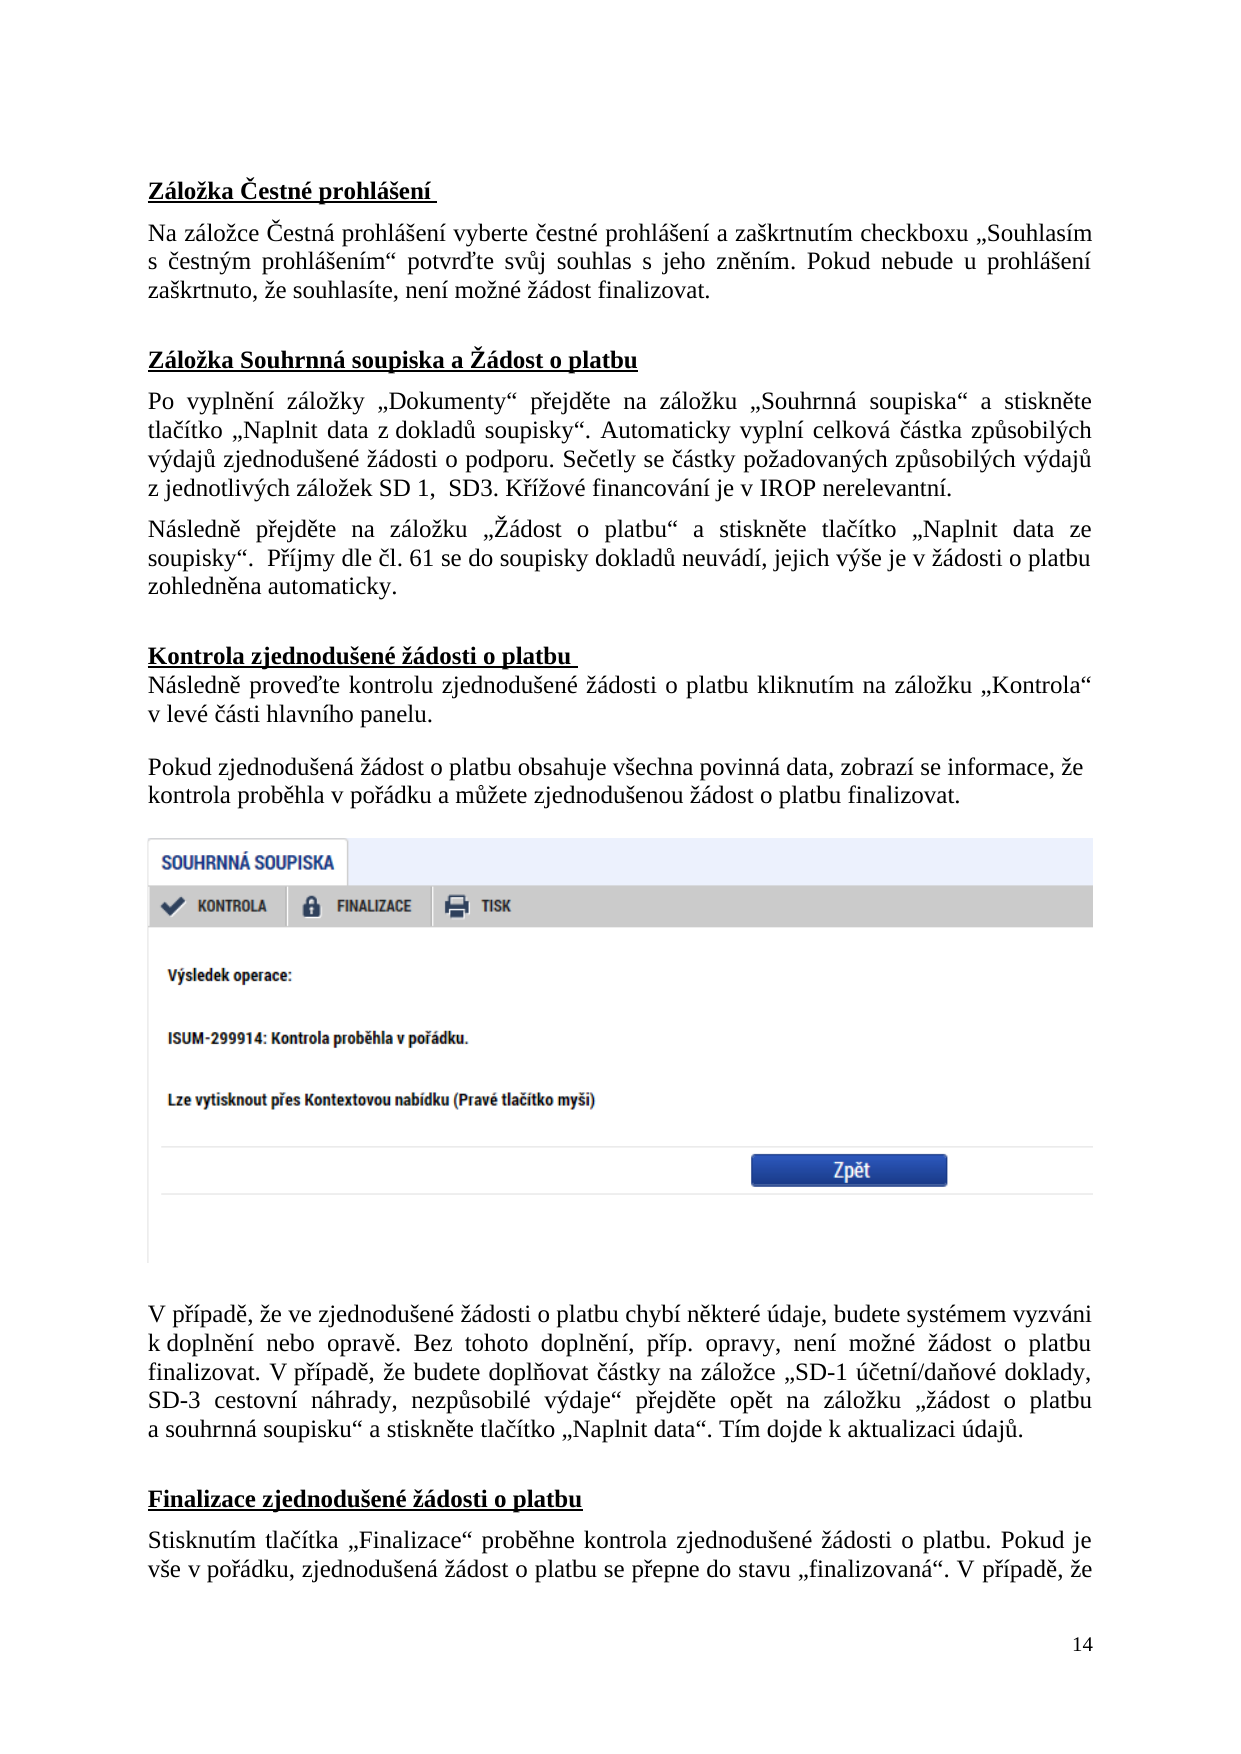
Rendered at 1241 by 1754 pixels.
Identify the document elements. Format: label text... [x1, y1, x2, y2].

text Následně přejděte na záložku „Žádost o platbu“ a stiskněte tlačítko „Naplnit data ze soupisky“. Příjmy dle čl. 61 se do soupisky dokladů neuvádí, jejich výše je v žádosti o platbu zohledněna automaticky. [148, 514, 1092, 600]
text Po vyplnění záložky „Dokumenty“ přejděte na záložku „Souhrnná soupiska“ a stiskněte tlačítko „Naplnit data z dokladů soupisky“. Automaticky vyplní celková částka způsobilých výdajů zjednodušené žádosti o podporu. Sečetly se částky požadovaných způsobilých výdajů z jednotlivých záložek SD 1, SD3. Křížové financování je v IROP nerelevantní. [148, 386, 1092, 501]
text Následně proveďte kontrolu zjednodušené žádosti o platbu kliknutím na záložku „Kontrola“ v levé části hlavního panelu. [148, 670, 1092, 728]
text Na záložce Čestná prohlášení vyberte čestné prohlášení a zaškrtnutím checkboxu „Souhlasím s čestným prohlášením“ potvrďte svůj souhlas s jeho zněním. Pokud nebude u prohlášení zaškrtnuto, že souhlasíte, není možné žádost finalizovat. [148, 218, 1092, 304]
picture [147, 838, 1093, 1263]
subtitle Finalizace zjednodušené žádosti o platbu [148, 1484, 1092, 1513]
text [148, 1525, 1092, 1583]
subtitle Záložka Čestné prohlášení [148, 176, 1092, 205]
subtitle Kontrola zjednodušené žádosti o platbu [148, 641, 1092, 670]
subtitle Záložka Souhrnná soupiska a Žádost o platbu [148, 345, 1092, 374]
text Pokud zjednodušená žádost o platbu obsahuje všechna povinná data, zobrazí se informace, že kontrola proběhla v pořádku a můžete zjednodušenou žádost o platbu finalizovat. [148, 752, 1092, 809]
text V případě, že ve zjednodušené žádosti o platbu chybí některé údaje, budete systémem vyzváni k doplnění nebo opravě. Bez tohoto doplnění, příp. opravy, není možné žádost o platbu finalizovat. V případě, že budete doplňovat částky na záložce „SD-1 účetní/daňové doklady, SD-3 cestovní náhrady, nezpůsobilé výdaje“ přejděte opět na záložku „žádost o platbu a souhrnná soupisku“ a stiskněte tlačítko „Naplnit data“. Tím dojde k aktualizaci údajů. [148, 1299, 1092, 1443]
